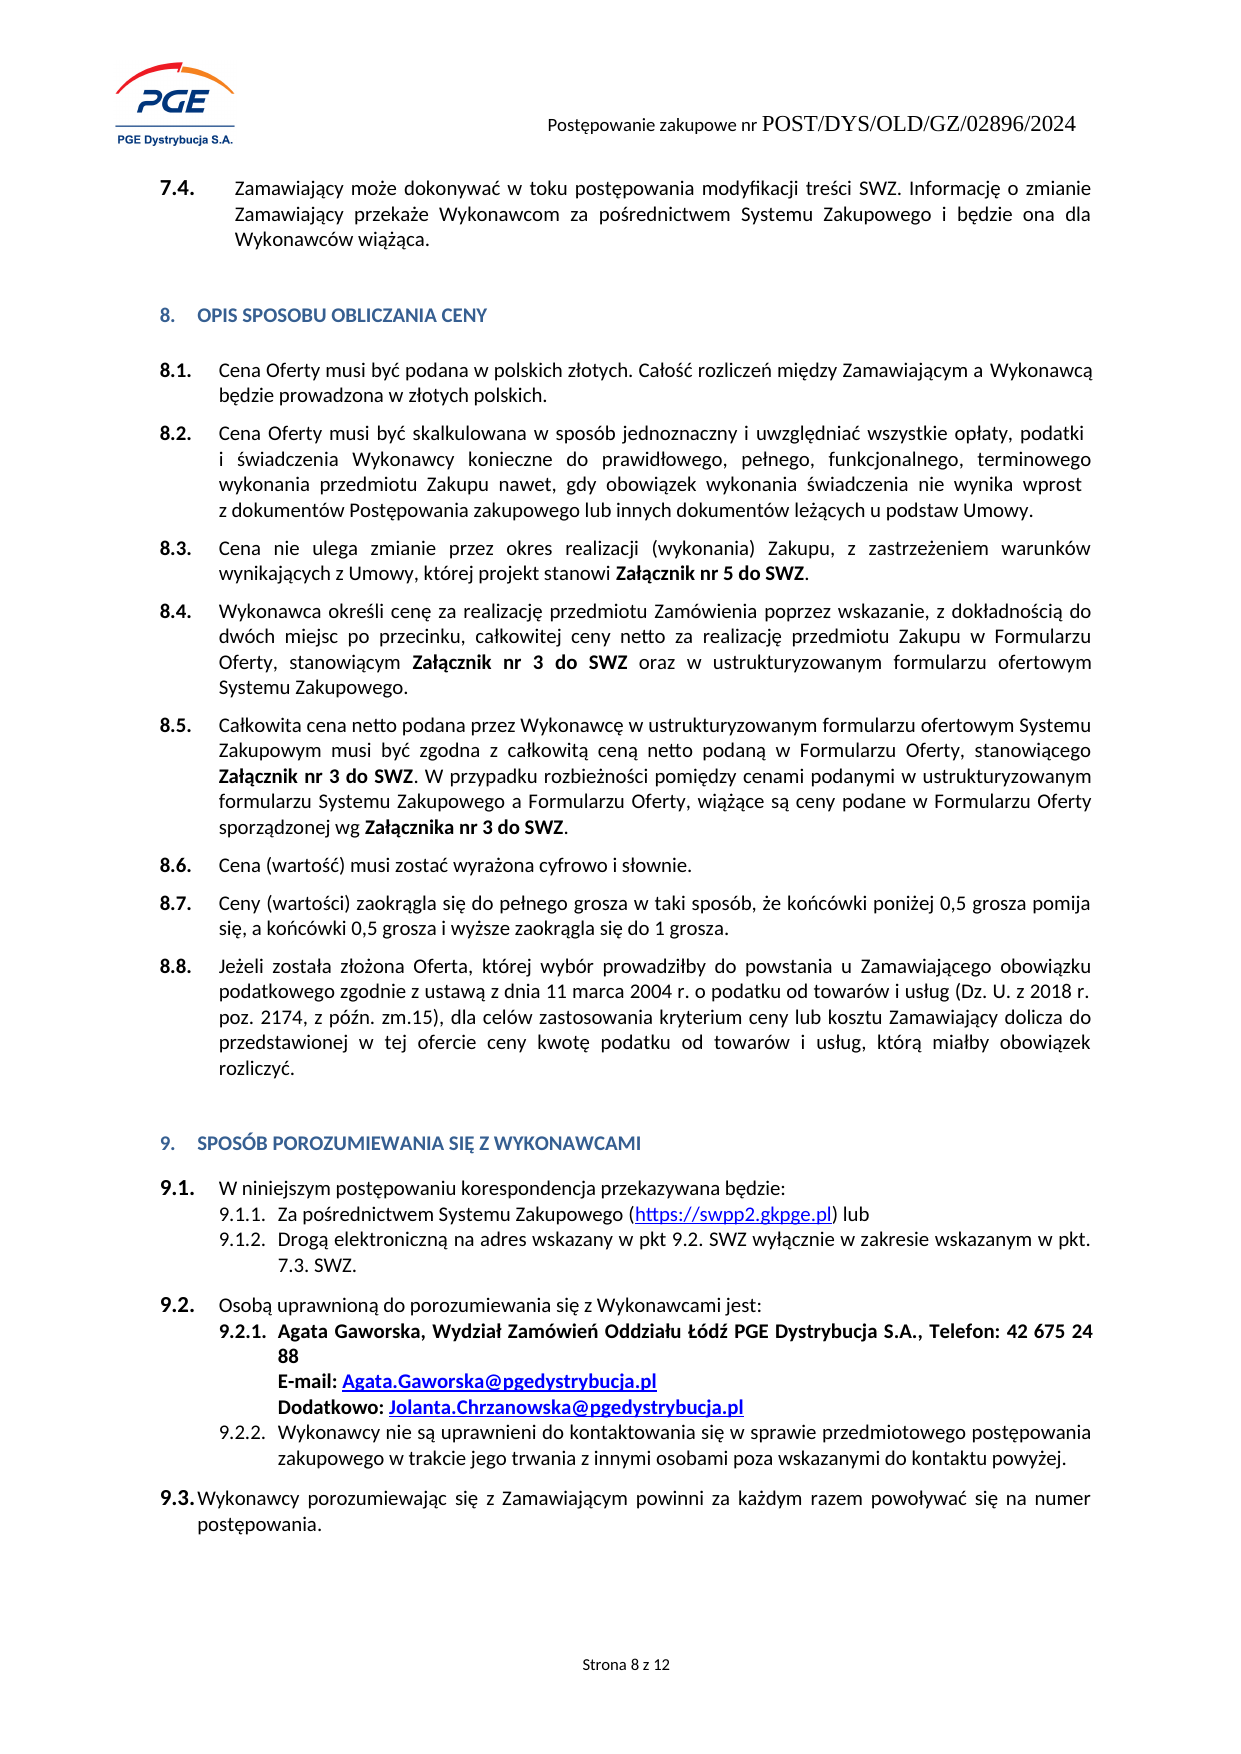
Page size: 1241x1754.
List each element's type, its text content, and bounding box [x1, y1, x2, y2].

list Za pośrednictwem Systemu Zakupowego (https://swpp2.gkpge.pl) lub [218, 1201, 1093, 1227]
list W niniejszym postępowaniu korespondencja przekazywana będzie: [159, 1173, 1093, 1201]
subtitle OPIS SPOSOBU OBLICZANIA CENY [159, 302, 1093, 327]
list Drogą elektroniczną na adres wskazany w pkt 9.2. SWZ wyłącznie w zakresie wskazanym w pkt. 7.3. SWZ. [218, 1227, 1093, 1277]
list Osobą uprawnioną do porozumiewania się z Wykonawcami jest: [159, 1290, 1093, 1318]
list E-mail: Agata.Gaworska@pgedystrybucja.pl [278, 1369, 1093, 1394]
list Wykonawcy porozumiewając się z Zamawiającym powinni za każdym razem powoływać się na numer postępowania. [159, 1483, 1093, 1536]
list Cena Oferty musi być skalkulowana w sposób jednoznaczny i uwzględniać wszystkie opłaty, podatki i świadczenia Wykonawcy konieczne do prawidłowego, pełnego, funkcjonalnego, terminowego wykonania przedmiotu Zakupu nawet, gdy obowiązek wykonania świadczenia nie wynika wprost z dokumentów Postępowania zakupowego lub innych dokumentów leżących u podstaw Umowy. [159, 421, 1093, 522]
list Całkowita cena netto podana przez Wykonawcę w ustrukturyzowanym formularzu ofertowym Systemu Zakupowym musi być zgodna z całkowitą ceną netto podaną w Formularzu Oferty, stanowiącego Załącznik nr 3 do SWZ. W przypadku rozbieżności pomiędzy cenami podanymi w ustrukturyzowanym formularzu Systemu Zakupowego a Formularzu Oferty, wiążące są ceny podane w Formularzu Oferty sporządzonej wg Załącznika nr 3 do SWZ. [159, 712, 1093, 839]
list Dodatkowo: Jolanta.Chrzanowska@pgedystrybucja.pl [278, 1394, 1093, 1419]
list Zamawiający może dokonywać w toku postępowania modyfikacji treści SWZ. Informację o zmianie Zamawiający przekaże Wykonawcom za pośrednictwem Systemu Zakupowego i będzie ona dla Wykonawców wiążąca. [159, 173, 1093, 252]
list Wykonawcy nie są uprawnieni do kontaktowania się w sprawie przedmiotowego postępowania zakupowego w trakcie jego trwania z innymi osobami poza wskazanymi do kontaktu powyżej. [218, 1419, 1093, 1470]
list Jeżeli została złożona Oferta, której wybór prowadziłby do powstania u Zamawiającego obowiązku podatkowego zgodnie z ustawą z dnia 11 marca 2004 r. o podatku od towarów i usług (Dz. U. z 2018 r. poz. 2174, z późn. zm.15), dla celów zastosowania kryterium ceny lub kosztu Zamawiający dolicza do przedstawionej w tej ofercie ceny kwotę podatku od towarów i usług, którą miałby obowiązek rozliczyć. [159, 953, 1093, 1080]
list Agata Gaworska, Wydział Zamówień Oddziału Łódź PGE Dystrybucja S.A., Telefon: 42 675 24 88 [218, 1318, 1093, 1369]
list Cena Oferty musi być podana w polskich złotych. Całość rozliczeń między Zamawiającym a Wykonawcą będzie prowadzona w złotych polskich. [159, 357, 1093, 408]
list Cena (wartość) musi zostać wyrażona cyfrowo i słownie. [159, 852, 1093, 877]
picture [113, 60, 237, 148]
list Cena nie ulega zmianie przez okres realizacji (wykonania) Zakupu, z zastrzeżeniem warunków wynikających z Umowy, której projekt stanowi Załącznik nr 5 do SWZ. [159, 535, 1093, 586]
list Ceny (wartości) zaokrągla się do pełnego grosza w taki sposób, że końcówki poniżej 0,5 grosza pomija się, a końcówki 0,5 grosza i wyższe zaokrągla się do 1 grosza. [159, 890, 1093, 941]
subtitle SPOSÓB POROZUMIEWANIA SIĘ Z WYKONAWCAMI [159, 1130, 1093, 1156]
list Wykonawca określi cenę za realizację przedmiotu Zamówienia poprzez wskazanie, z dokładnością do dwóch miejsc po przecinku, całkowitej ceny netto za realizację przedmiotu Zakupu w Formularzu Oferty, stanowiącym Załącznik nr 3 do SWZ oraz w ustrukturyzowanym formularzu ofertowym Systemu Zakupowego. [159, 598, 1093, 700]
